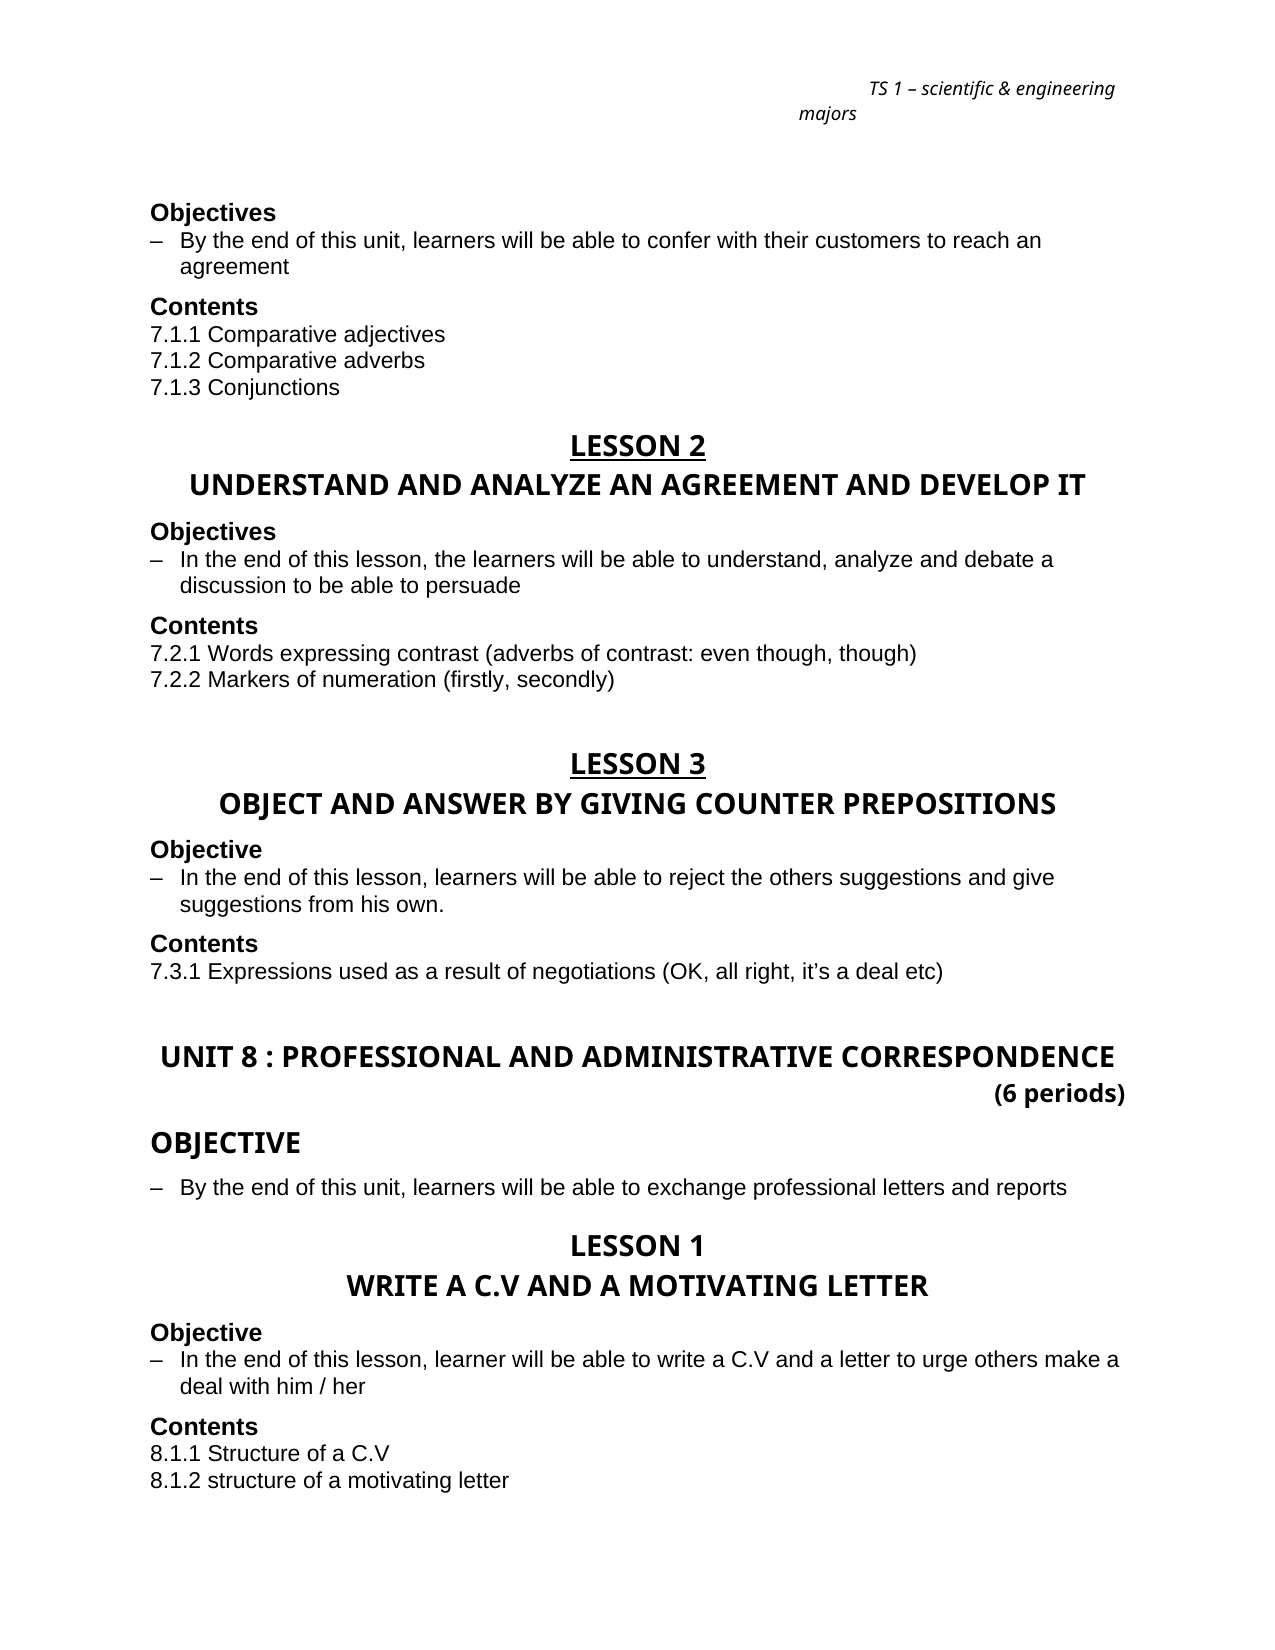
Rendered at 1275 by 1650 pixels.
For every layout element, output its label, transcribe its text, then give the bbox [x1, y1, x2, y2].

subtitle Contents [150, 929, 1125, 958]
title unit 8 : professional and administrative correspondence [150, 1036, 1125, 1076]
text – In the end of this lesson, learners will be able to reject the others suggestions and give suggestions from his own. [150, 864, 1125, 917]
text 8.1.2 structure of a motivating letter [150, 1467, 1125, 1493]
text 7.2.1 Words expressing contrast (adverbs of contrast: even though, though) [150, 639, 1125, 666]
subtitle Contents [150, 611, 1125, 639]
text – In the end of this lesson, learner will be able to write a C.V and a letter to urge others make a deal with him / her [150, 1346, 1125, 1399]
text – In the end of this lesson, the learners will be able to understand, analyze and debate a discussion to be able to persuade [150, 546, 1125, 598]
subtitle Objective [150, 1318, 1125, 1346]
text 7.1.1 Comparative adjectives [150, 321, 1125, 347]
title lesson 2 Understand and analyze an agreement and develop it [150, 425, 1125, 504]
text 7.1.3 Conjunctions [150, 374, 1125, 400]
title Lesson 3 object and answer by giving counter prepositions [150, 744, 1125, 823]
subtitle Objectives [150, 198, 1125, 227]
text 7.1.2 Comparative adverbs [150, 347, 1125, 374]
subtitle Contents [150, 1412, 1125, 1440]
text 8.1.1 Structure of a C.V [150, 1440, 1125, 1467]
subtitle Objective [150, 836, 1125, 864]
text 7.3.1 Expressions used as a result of negotiations (OK, all right, it’s a deal etc) [150, 958, 1125, 984]
subtitle Objectives [150, 517, 1125, 546]
subtitle Objective [150, 1122, 1125, 1162]
text – By the end of this unit, learners will be able to confer with their customers to reach an agreement [150, 227, 1125, 280]
text (6 periods) [150, 1076, 1125, 1110]
title Lesson 1 Write a C.V and a motivating letter [150, 1226, 1125, 1305]
text 7.2.2 Markers of numeration (firstly, secondly) [150, 666, 1125, 692]
subtitle Contents [150, 292, 1125, 321]
text – By the end of this unit, learners will be able to exchange professional letters and reports [150, 1174, 1125, 1201]
